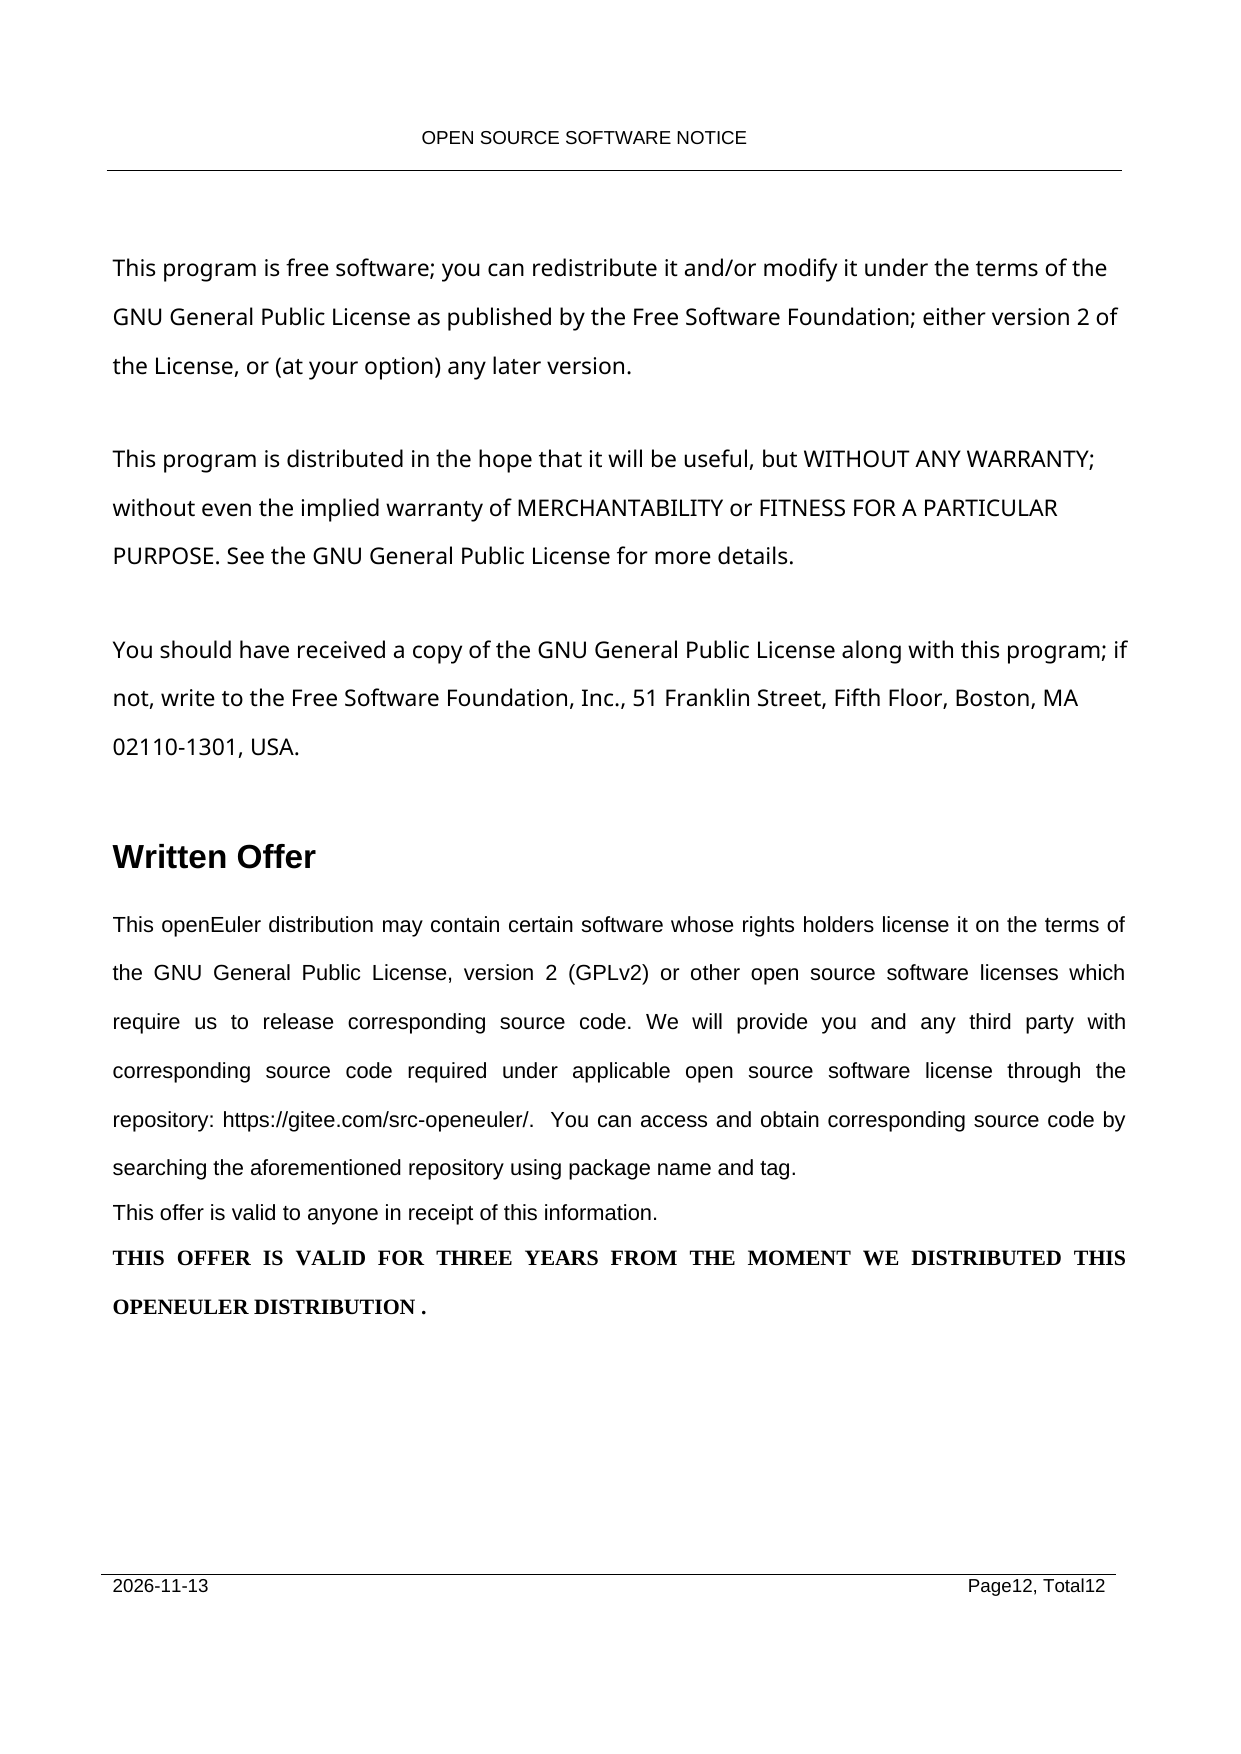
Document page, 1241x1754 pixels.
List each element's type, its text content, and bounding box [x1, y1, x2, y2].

text Written Offer [112, 824, 1128, 889]
text You should have received a copy of the GNU General Public License along with this program; if not, write to the Free Software Foundation, Inc., 51 Franklin Street, Fifth Floor, Boston, MA 02110-1301, USA. [112, 633, 1128, 763]
text This openEuler distribution may contain certain software whose rights holders license it on the terms of the GNU General Public License, version 2 (GPLv2) or other open source software licenses which require us to release corresponding source code. We will provide you and any third party with corresponding source code required under applicable open source software license through the repository: https://gitee.com/src-openeuler/. You can access and obtain corresponding source code by searching the aforementioned repository using package name and tag. [112, 908, 1128, 1184]
text THIS OFFER IS VALID FOR THREE YEARS FROM THE MOMENT WE DISTRIBUTED THIS OPENEULER DISTRIBUTION . [112, 1242, 1128, 1323]
text This program is free software; you can redistribute it and/or modify it under the terms of the GNU General Public License as published by the Free Software Foundation; either version 2 of the License, or (at your option) any later version. [112, 251, 1128, 381]
text This offer is valid to anyone in receipt of this information. [112, 1197, 1128, 1229]
text This program is distributed in the hope that it will be useful, but WITHOUT ANY WARRANTY; without even the implied warranty of MERCHANTABILITY or FITNESS FOR A PARTICULAR PURPOSE. See the GNU General Public License for more details. [112, 442, 1128, 572]
